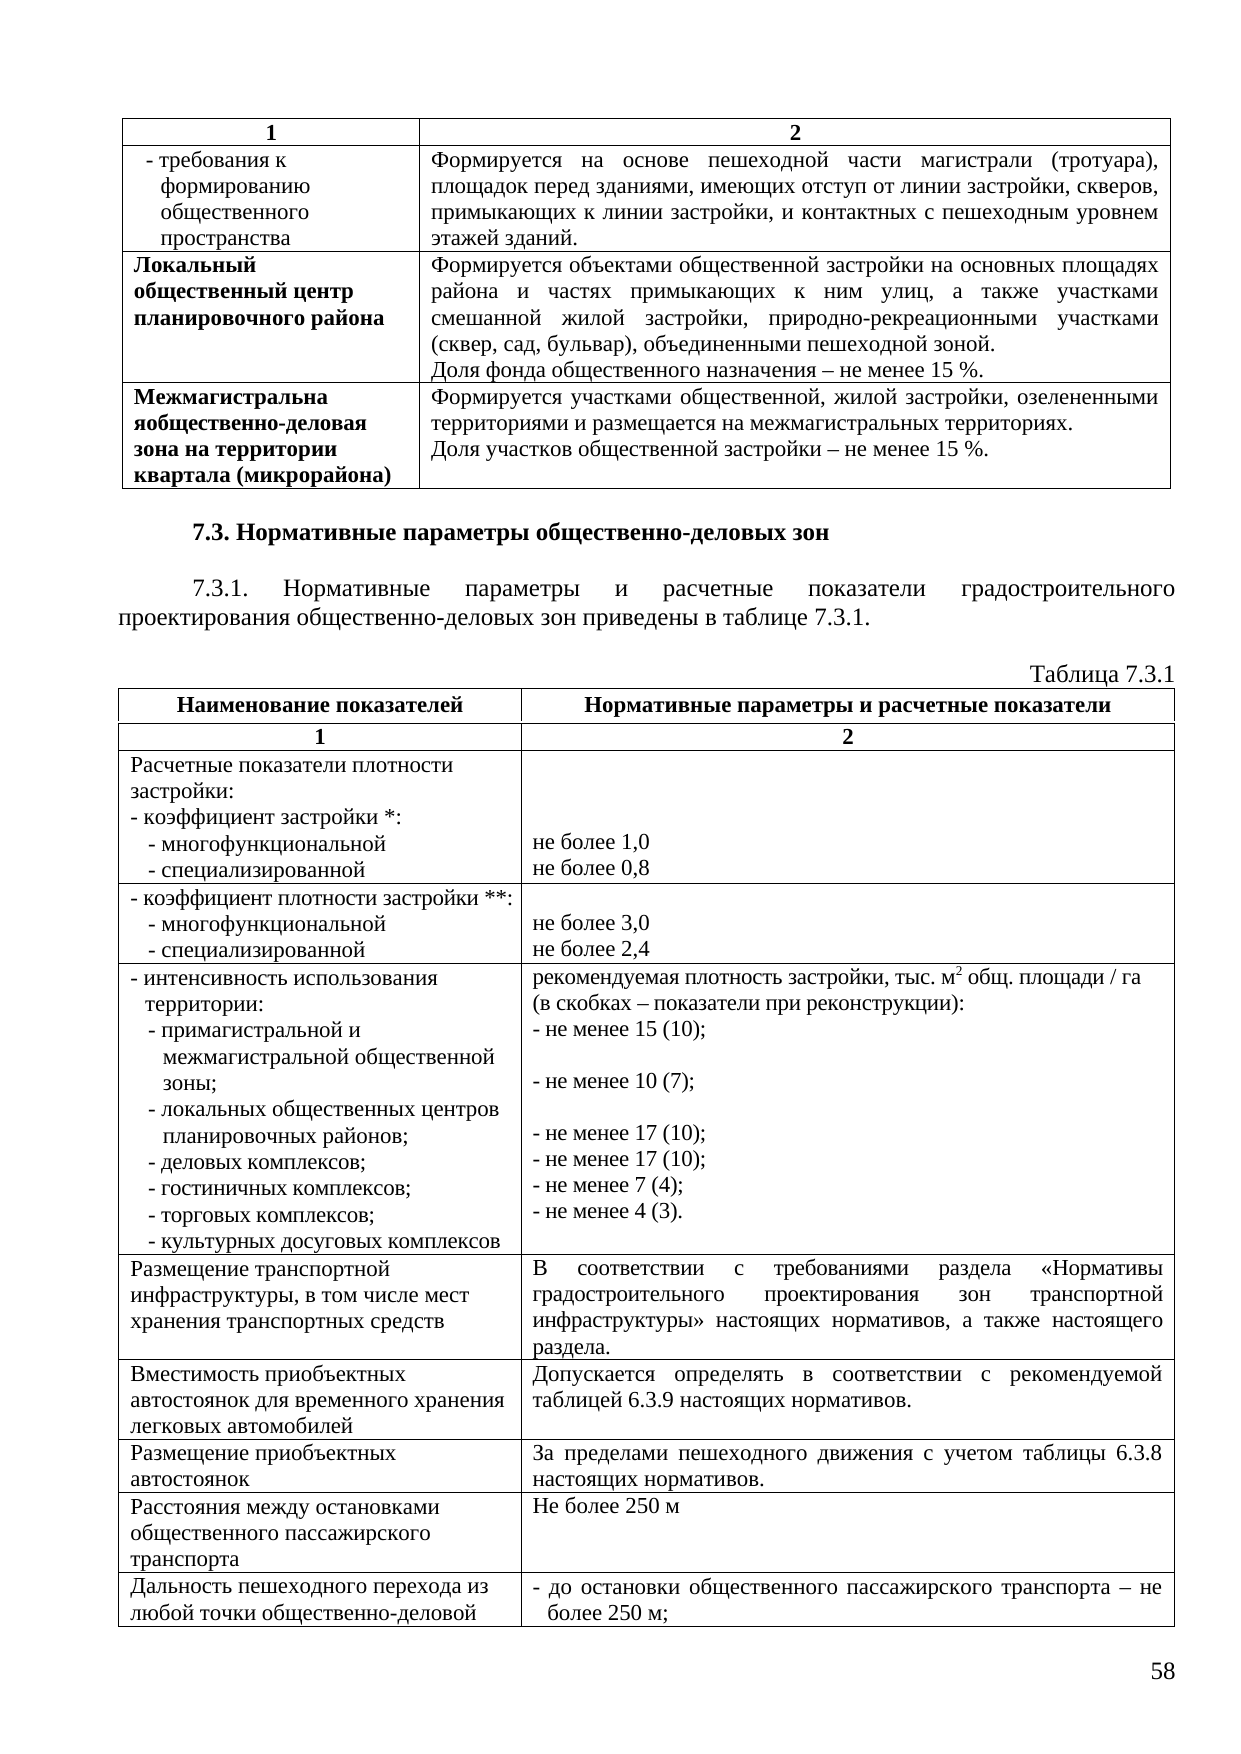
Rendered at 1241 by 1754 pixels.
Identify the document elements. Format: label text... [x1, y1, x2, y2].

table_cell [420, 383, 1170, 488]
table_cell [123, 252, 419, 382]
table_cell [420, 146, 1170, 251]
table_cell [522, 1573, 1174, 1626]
text Таблица 7.3.1 [118, 659, 1175, 688]
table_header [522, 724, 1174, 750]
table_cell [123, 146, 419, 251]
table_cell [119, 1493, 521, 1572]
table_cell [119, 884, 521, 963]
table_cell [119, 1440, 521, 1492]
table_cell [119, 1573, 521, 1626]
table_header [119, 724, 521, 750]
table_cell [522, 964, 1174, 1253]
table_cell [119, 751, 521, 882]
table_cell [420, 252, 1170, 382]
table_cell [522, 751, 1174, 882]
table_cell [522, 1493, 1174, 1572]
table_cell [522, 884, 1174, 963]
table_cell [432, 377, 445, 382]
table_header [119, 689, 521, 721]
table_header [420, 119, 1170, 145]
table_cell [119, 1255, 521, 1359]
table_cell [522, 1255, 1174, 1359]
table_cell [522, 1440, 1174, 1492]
text 7.3.1. Нормативные параметры и расчетные показатели градостроительного проектирования общественно-деловых зон приведены в таблице 7.3.1. [118, 574, 1175, 631]
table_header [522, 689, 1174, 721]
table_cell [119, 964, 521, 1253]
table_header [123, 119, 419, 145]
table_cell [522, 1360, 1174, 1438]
text 7.3. Нормативные параметры общественно-деловых зон [118, 517, 1175, 546]
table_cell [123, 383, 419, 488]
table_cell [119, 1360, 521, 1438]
